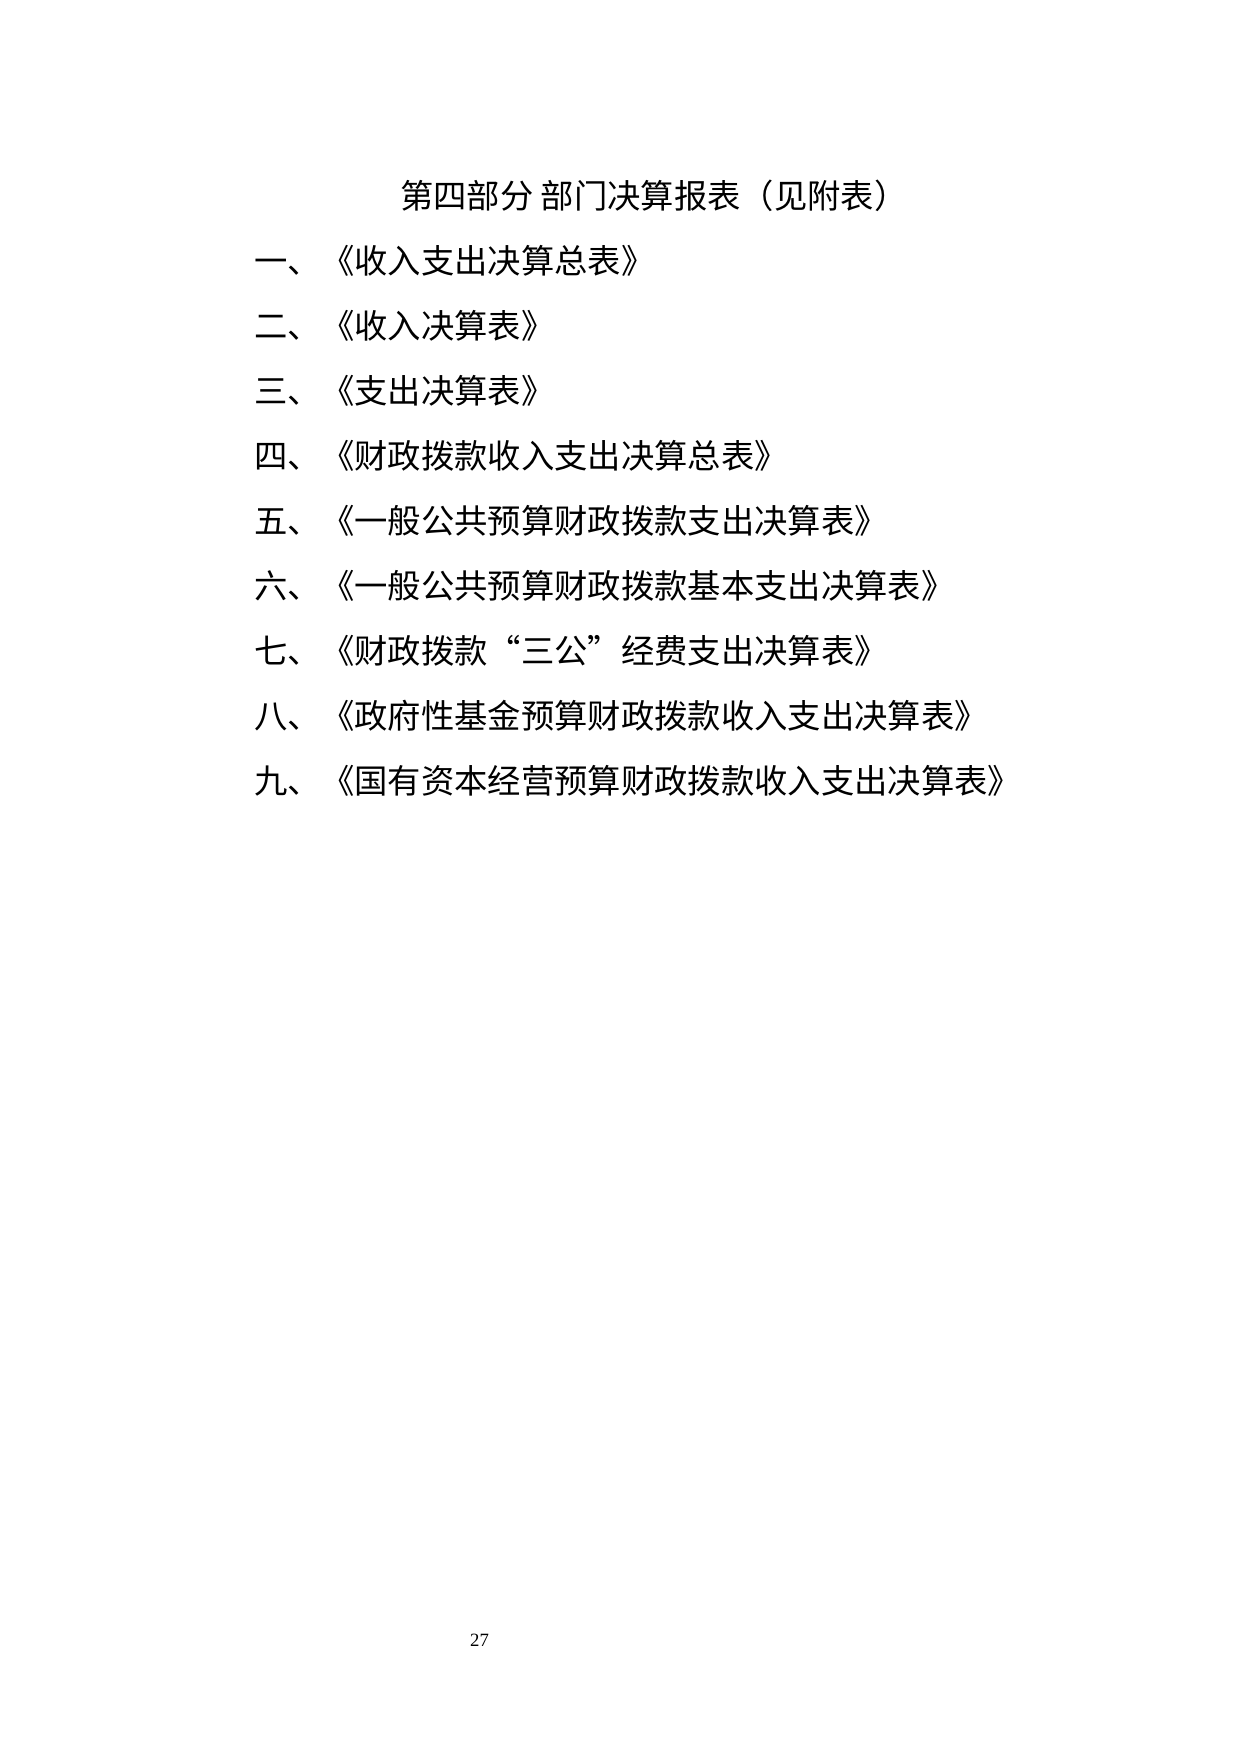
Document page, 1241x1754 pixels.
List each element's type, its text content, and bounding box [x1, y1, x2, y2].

text 六、《一般公共预算财政拨款基本支出决算表》 [187, 552, 1053, 617]
text 八、《政府性基金预算财政拨款收入支出决算表》 [187, 682, 1053, 747]
text 二、《收入决算表》 [187, 292, 1053, 357]
text 一、《收入支出决算总表》 [187, 227, 1053, 292]
text 四、《财政拨款收入支出决算总表》 [187, 422, 1053, 487]
text 九、《国有资本经营预算财政拨款收入支出决算表》 [187, 747, 1053, 812]
text 五、《一般公共预算财政拨款支出决算表》 [187, 487, 1053, 552]
text 三、《支出决算表》 [187, 357, 1053, 422]
text 第四部分 部门决算报表（见附表） [187, 162, 1053, 227]
text 七、《财政拨款“三公”经费支出决算表》 [187, 617, 1053, 682]
